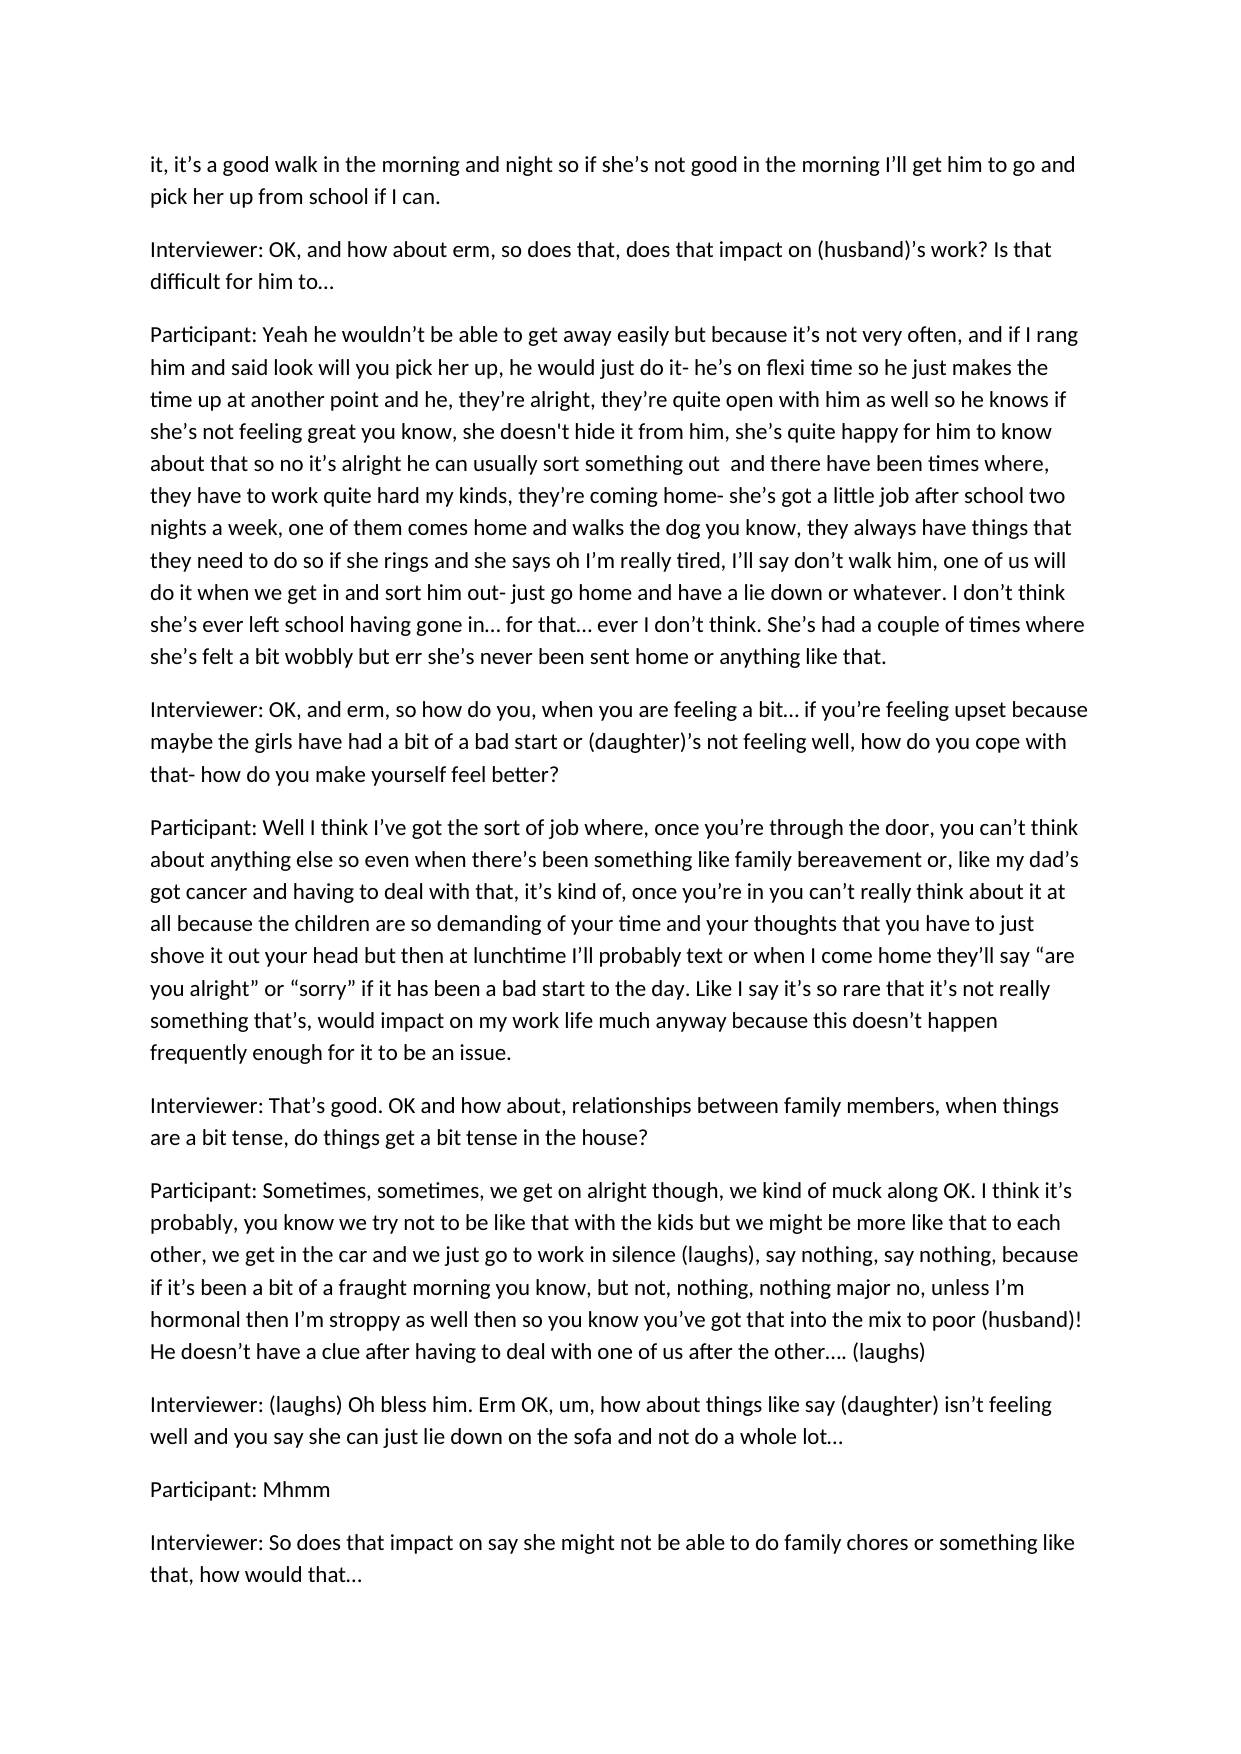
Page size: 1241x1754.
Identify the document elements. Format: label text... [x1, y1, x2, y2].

text Interviewer: OK, and erm, so how do you, when you are feeling a bit… if you’re feeling upset because maybe the girls have had a bit of a bad start or (daughter)’s not feeling well, how do you cope with that- how do you make yourself feel better? [150, 695, 1090, 788]
text Participant: Mhmm [150, 1475, 1090, 1503]
text Interviewer: (laughs) Oh bless him. Erm OK, um, how about things like say (daughter) isn’t feeling well and you say she can just lie down on the sofa and not do a whole lot… [150, 1390, 1090, 1450]
text Participant: Yeah he wouldn’t be able to get away easily but because it’s not very often, and if I rang him and said look will you pick her up, he would just do it- he’s on flexi time so he just makes the time up at another point and he, they’re alright, they’re quite open with him as well so he knows if she’s not feeling great you know, she doesn't hide it from him, she’s quite happy for him to know about that so no it’s alright he can usually sort something out and there have been times where, they have to work quite hard my kinds, they’re coming home- she’s got a little job after school two nights a week, one of them comes home and walks the dog you know, they always have things that they need to do so if she rings and she says oh I’m really tired, I’ll say don’t walk him, one of us will do it when we get in and sort him out- just go home and have a lie down or whatever. I don’t think she’s ever left school having gone in… for that… ever I don’t think. She’s had a couple of times where she’s felt a bit wobbly but err she’s never been sent home or anything like that. [150, 320, 1090, 670]
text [150, 150, 1090, 210]
text Interviewer: So does that impact on say she might not be able to do family chores or something like that, how would that… [150, 1528, 1090, 1589]
text Participant: Well I think I’ve got the sort of job where, once you’re through the door, you can’t think about anything else so even when there’s been something like family bereavement or, like my dad’s got cancer and having to deal with that, it’s kind of, once you’re in you can’t really think about it at all because the children are so demanding of your time and your thoughts that you have to just shove it out your head but then at lunchtime I’ll probably text or when I come home they’ll say “are you alright” or “sorry” if it has been a bad start to the day. Like I say it’s so rare that it’s not really something that’s, would impact on my work life much anyway because this doesn’t happen frequently enough for it to be an issue. [150, 813, 1090, 1066]
text Interviewer: That’s good. OK and how about, relationships between family members, when things are a bit tense, do things get a bit tense in the house? [150, 1091, 1090, 1151]
text Participant: Sometimes, sometimes, we get on alright though, we kind of muck along OK. I think it’s probably, you know we try not to be like that with the kids but we might be more like that to each other, we get in the car and we just go to work in silence (laughs), say nothing, say nothing, because if it’s been a bit of a fraught morning you know, but not, nothing, nothing major no, unless I’m hormonal then I’m stroppy as well then so you know you’ve got that into the mix to poor (husband)! He doesn’t have a clue after having to deal with one of us after the other…. (laughs) [150, 1176, 1090, 1365]
text Interviewer: OK, and how about erm, so does that, does that impact on (husband)’s work? Is that difficult for him to… [150, 235, 1090, 295]
